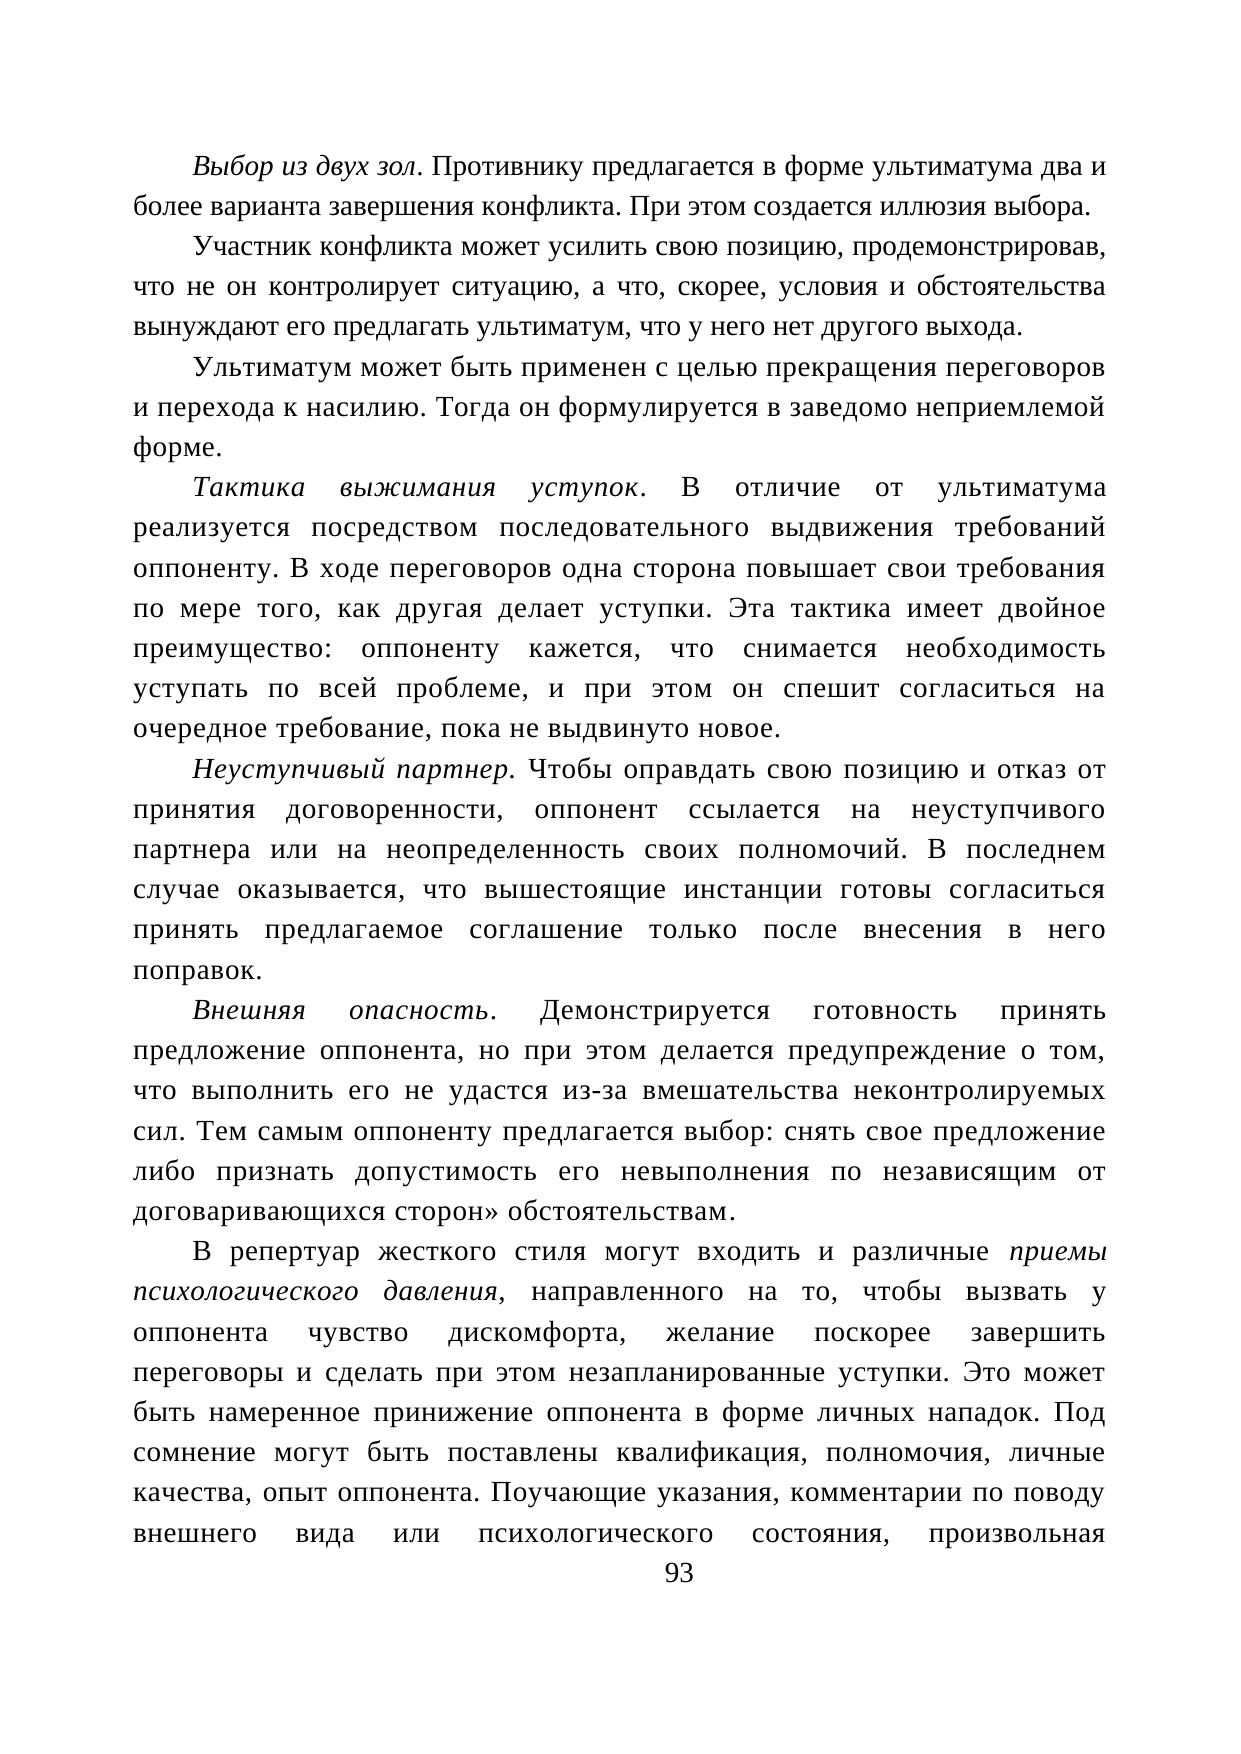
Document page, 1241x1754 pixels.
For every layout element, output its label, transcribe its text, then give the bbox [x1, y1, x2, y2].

text Выбор из двух зол. Противнику предлагается в форме ультиматума два и более варианта завершения конфликта. При этом создается иллюзия выбора. [133, 148, 1107, 221]
text Участник конфликта может усилить свою позицию, продемонстрировав, что не он контролирует ситуацию, а что, скорее, условия и обстоятельства вынуждают его предлагать ультиматум, что у него нет другого выхода. [133, 228, 1107, 342]
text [133, 1233, 1107, 1548]
text Ультиматум может быть применен с целью прекращения переговоров и перехода к насилию. Тогда он формулируется в заведомо неприемлемой форме. [133, 349, 1107, 463]
text Тактика выжимания уступок. В отличие от ультиматума реализуется посредством последовательного выдвижения требований оппоненту. В ходе переговоров одна сторона повышает свои требования по мере того, как другая делает уступки. Эта тактика имеет двойное преимущество: оппоненту кажется, что снимается необходимость уступать по всей проблеме, и при этом он спешит согласиться на очередное требование, пока не выдвинуто новое. [133, 469, 1107, 744]
text Неуступчивый партнер. Чтобы оправдать свою позицию и отказ от принятия договоренности, оппонент ссылается на неуступчивого партнера или на неопределенность своих полномочий. В последнем случае оказывается, что вышестоящие инстанции готовы согласиться принять предлагаемое соглашение только после внесения в него поправок. [133, 751, 1107, 985]
text Внешняя опасность. Демонстрируется готовность принять предложение оппонента, но при этом делается предупреждение о том, что выполнить его не удастся из-за вмешательства неконтролируемых сил. Тем самым оппоненту предлагается выбор: снять свое предложение либо признать допустимость его невыполнения по независящим от договаривающихся сторон» обстоятельствам. [133, 992, 1107, 1227]
